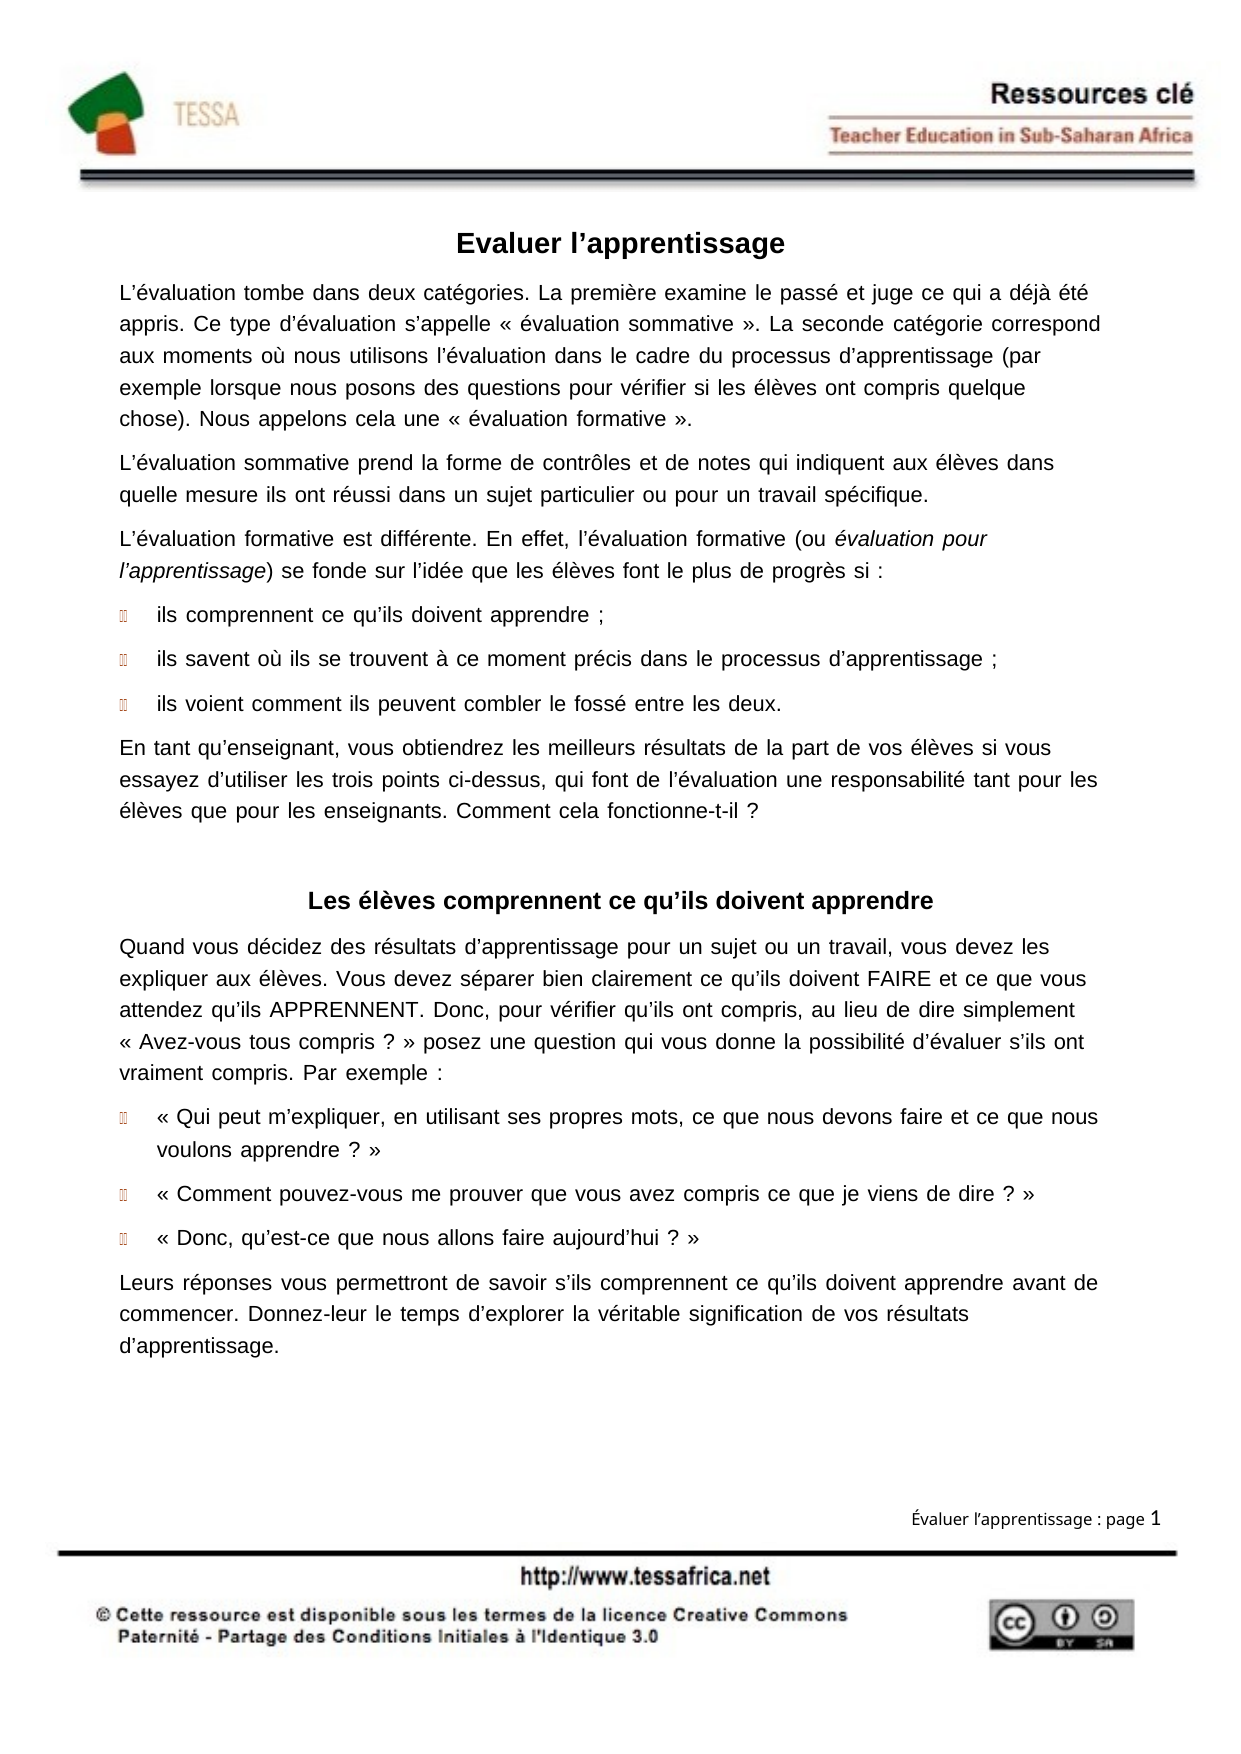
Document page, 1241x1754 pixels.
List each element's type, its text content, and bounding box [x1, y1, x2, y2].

text  « Donc, qu’est-ce que nous allons faire aujourd’hui ? » [119, 1225, 1232, 1250]
text Quand vous décidez des résultats d’apprentissage pour un sujet ou un travail, vous devez les expliquer aux élèves. Vous devez séparer bien clairement ce qu’ils doivent FAIRE et ce que vous attendez qu’ils APPRENNENT. Donc, pour vérifier qu’ils ont compris, au lieu de dire simplement [119, 934, 1102, 1022]
text L’évaluation tombe dans deux catégories. La première examine le passé et juge ce qui a déjà été appris. Ce type d’évaluation s’appelle « évaluation sommative ». La seconde catégorie correspond aux moments où nous utilisons l’évaluation dans le cadre du processus d’apprentissage (par exemple lorsque nous posons des questions pour vérifier si les élèves ont compris quelque chose). Nous appelons cela une « évaluation formative ». [119, 279, 1103, 431]
picture [45, 30, 1221, 192]
text En tant qu’enseignant, vous obtiendrez les meilleurs résultats de la part de vos élèves si vous essayez d’utiliser les trois points ci-dessus, qui font de l’évaluation une responsabilité tant pour les élèves que pour les enseignants. Comment cela fonctionne-t-il ? [119, 735, 1127, 823]
text L’évaluation formative est différente. En effet, l’évaluation formative (ou évaluation pour l’apprentissage) se fonde sur l’idée que les élèves font le plus de progrès si : [119, 526, 1127, 583]
text  ils comprennent ce qu’ils doivent apprendre ; [119, 602, 1232, 627]
subtitle Les élèves comprennent ce qu’ils doivent apprendre [307, 886, 934, 915]
text Evaluer l’apprentissage [307, 226, 934, 260]
text L’évaluation sommative prend la forme de contrôles et de notes qui indiquent aux élèves dans quelle mesure ils ont réussi dans un sujet particulier ou pour un travail spécifique. [119, 450, 1102, 507]
text Leurs réponses vous permettront de savoir s’ils comprennent ce qu’ils doivent apprendre avant de commencer. Donnez-leur le temps d’explorer la véritable signification de vos résultats d’apprentissage. [119, 1269, 1127, 1358]
text  ils savent où ils se trouvent à ce moment précis dans le processus d’apprentissage ; [119, 646, 1232, 672]
picture [45, 1542, 1187, 1661]
text « Avez-vous tous compris ? » posez une question qui vous donne la possibilité d’évaluer s’ils ont vraiment compris. Par exemple : [119, 1029, 1127, 1085]
text  « Qui peut m’expliquer, en utilisant ses propres mots, ce que nous devons faire et ce que nous voulons apprendre ? » [119, 1104, 1102, 1162]
text  ils voient comment ils peuvent combler le fossé entre les deux. [119, 691, 1232, 716]
text  « Comment pouvez-vous me prouver que vous avez compris ce que je viens de dire ? » [119, 1181, 1232, 1206]
